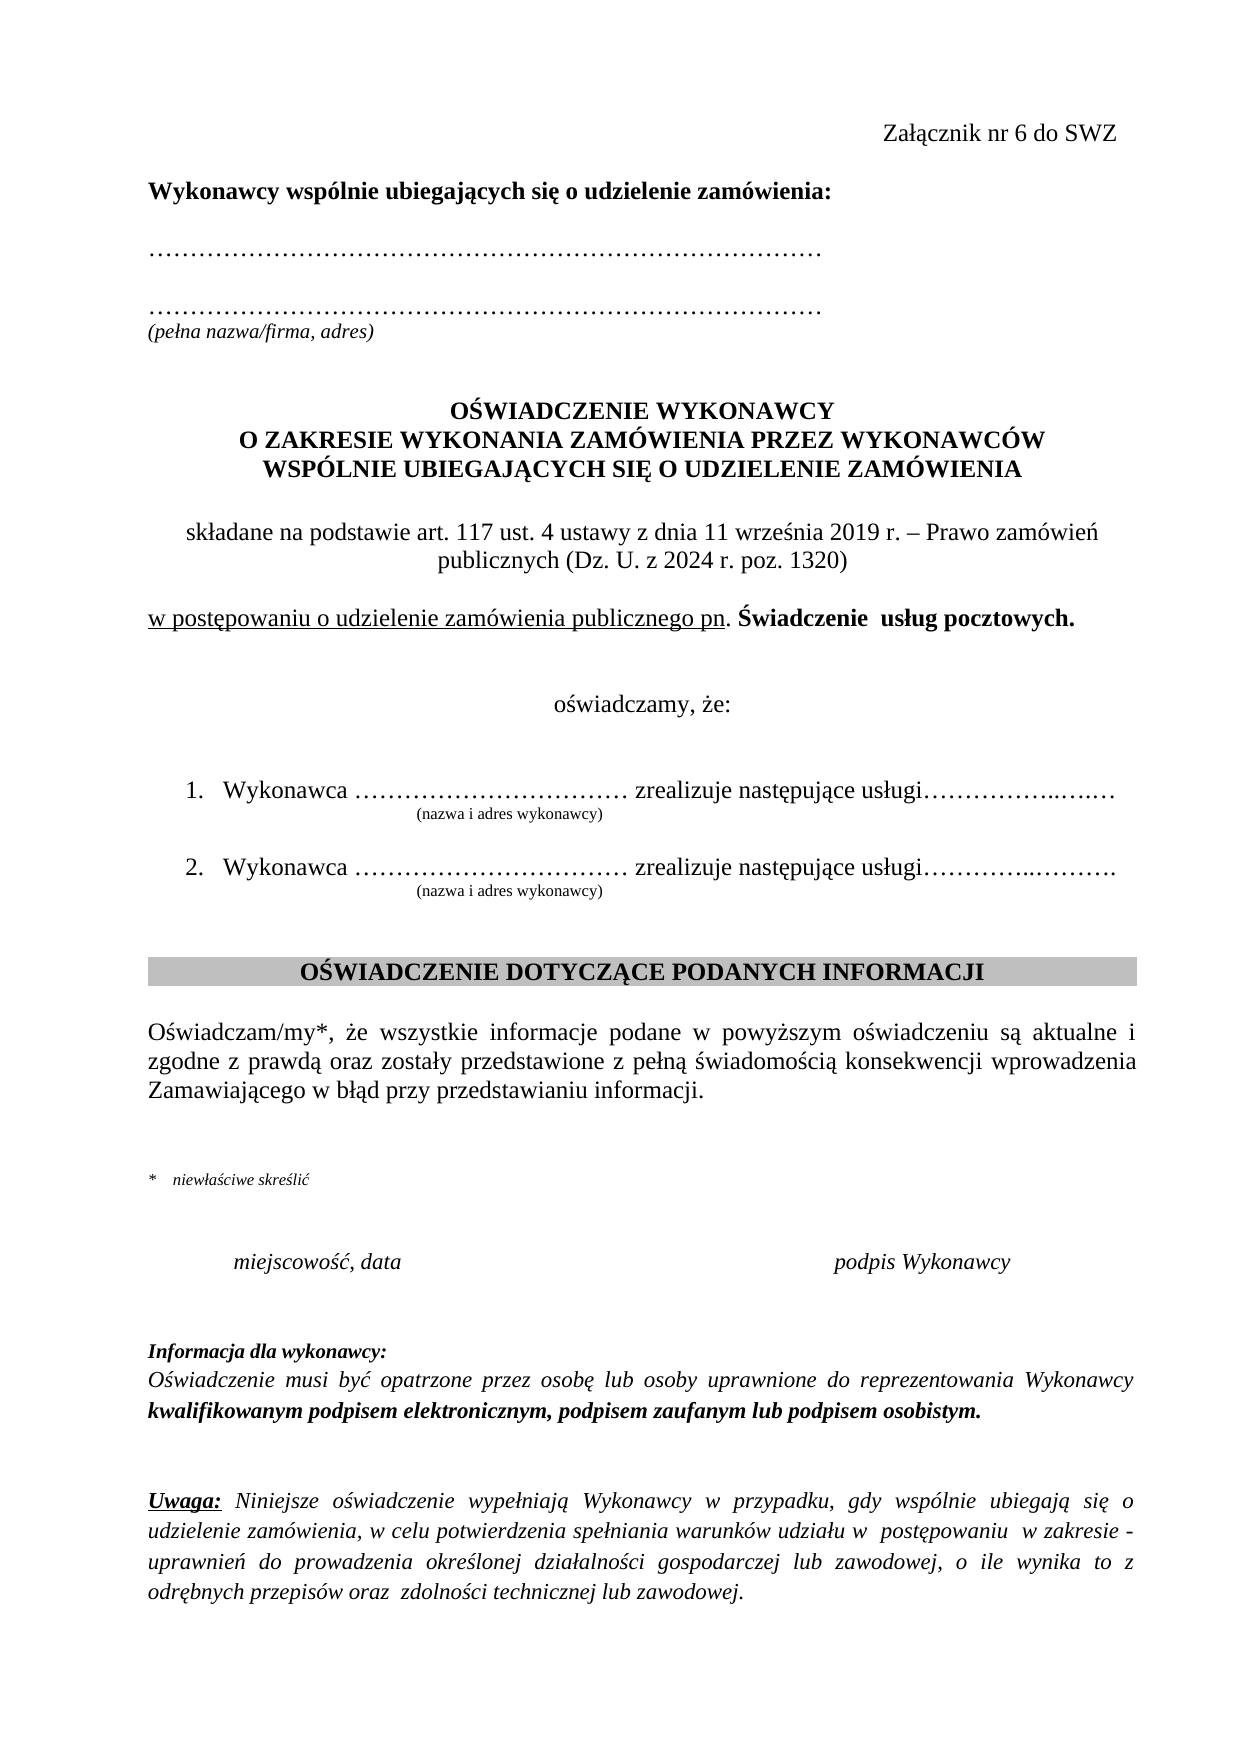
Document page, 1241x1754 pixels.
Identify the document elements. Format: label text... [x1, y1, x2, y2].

list Wykonawca …………………………… zrealizuje następujące usługi……………..….… [185, 775, 1137, 804]
text OŚWIADCZENIE DOTYCZĄCE PODANYCH INFORMACJI [148, 957, 1137, 986]
text Oświadczam/my*, że wszystkie informacje podane w powyższym oświadczeniu są aktualne i zgodne z prawdą oraz zostały przedstawione z pełną świadomością konsekwencji wprowadzenia Zamawiającego w błąd przy przedstawianiu informacji. [148, 1017, 1137, 1104]
text Wykonawcy wspólnie ubiegających się o udzielenie zamówienia: [148, 176, 1130, 204]
text Oświadczenie musi być opatrzone przez osobę lub osoby uprawnione do reprezentowania Wykonawcy kwalifikowanym podpisem elektronicznym, podpisem zaufanym lub podpisem osobistym. [148, 1366, 1137, 1423]
text Uwaga: Niniejsze oświadczenie wypełniają Wykonawcy w przypadku, gdy wspólnie ubiegają się o udzielenie zamówienia, w celu potwierdzenia spełniania warunków udziału w postępowaniu w zakresie - uprawnień do prowadzenia określonej działalności gospodarczej lub zawodowej, o ile wynika to z odrębnych przepisów oraz zdolności technicznej lub zawodowej. [148, 1487, 1137, 1604]
text WSPÓLNIE UBIEGAJĄCYCH SIĘ O UDZIELENIE ZAMÓWIENIA [103, 454, 1137, 483]
text składane na podstawie art. 117 ust. 4 ustawy z dnia 11 września 2019 r. – Prawo zamówień publicznych (Dz. U. z 2024 r. poz. 1320) [148, 517, 1137, 574]
text w postępowaniu o udzielenie zamówienia publicznego pn. Świadczenie usług pocztowych. [148, 603, 1137, 632]
text ……………………………………………………………………… [148, 291, 1130, 319]
text oświadczamy, że: [148, 689, 1137, 718]
text Informacja dla wykonawcy: [148, 1339, 1137, 1363]
text Załącznik nr 6 do SWZ [148, 118, 1130, 147]
text ……………………………………………………………………… [148, 233, 1130, 262]
text miejscowość, data podpis Wykonawcy [148, 1248, 1137, 1274]
text (pełna nazwa/firma, adres) [148, 319, 1130, 343]
text (nazwa i adres wykonawcy) [223, 804, 1137, 823]
text OŚWIADCZENIE WYKONAWCY [103, 396, 1137, 425]
text * niewłaściwe skreślić [148, 1170, 1137, 1189]
list Wykonawca …………………………… zrealizuje następujące usługi…………..………. [185, 852, 1137, 881]
text (nazwa i adres wykonawcy) [223, 881, 1137, 900]
text O ZAKRESIE WYKONANIA ZAMÓWIENIA PRZEZ WYKONAWCÓW [103, 425, 1137, 454]
